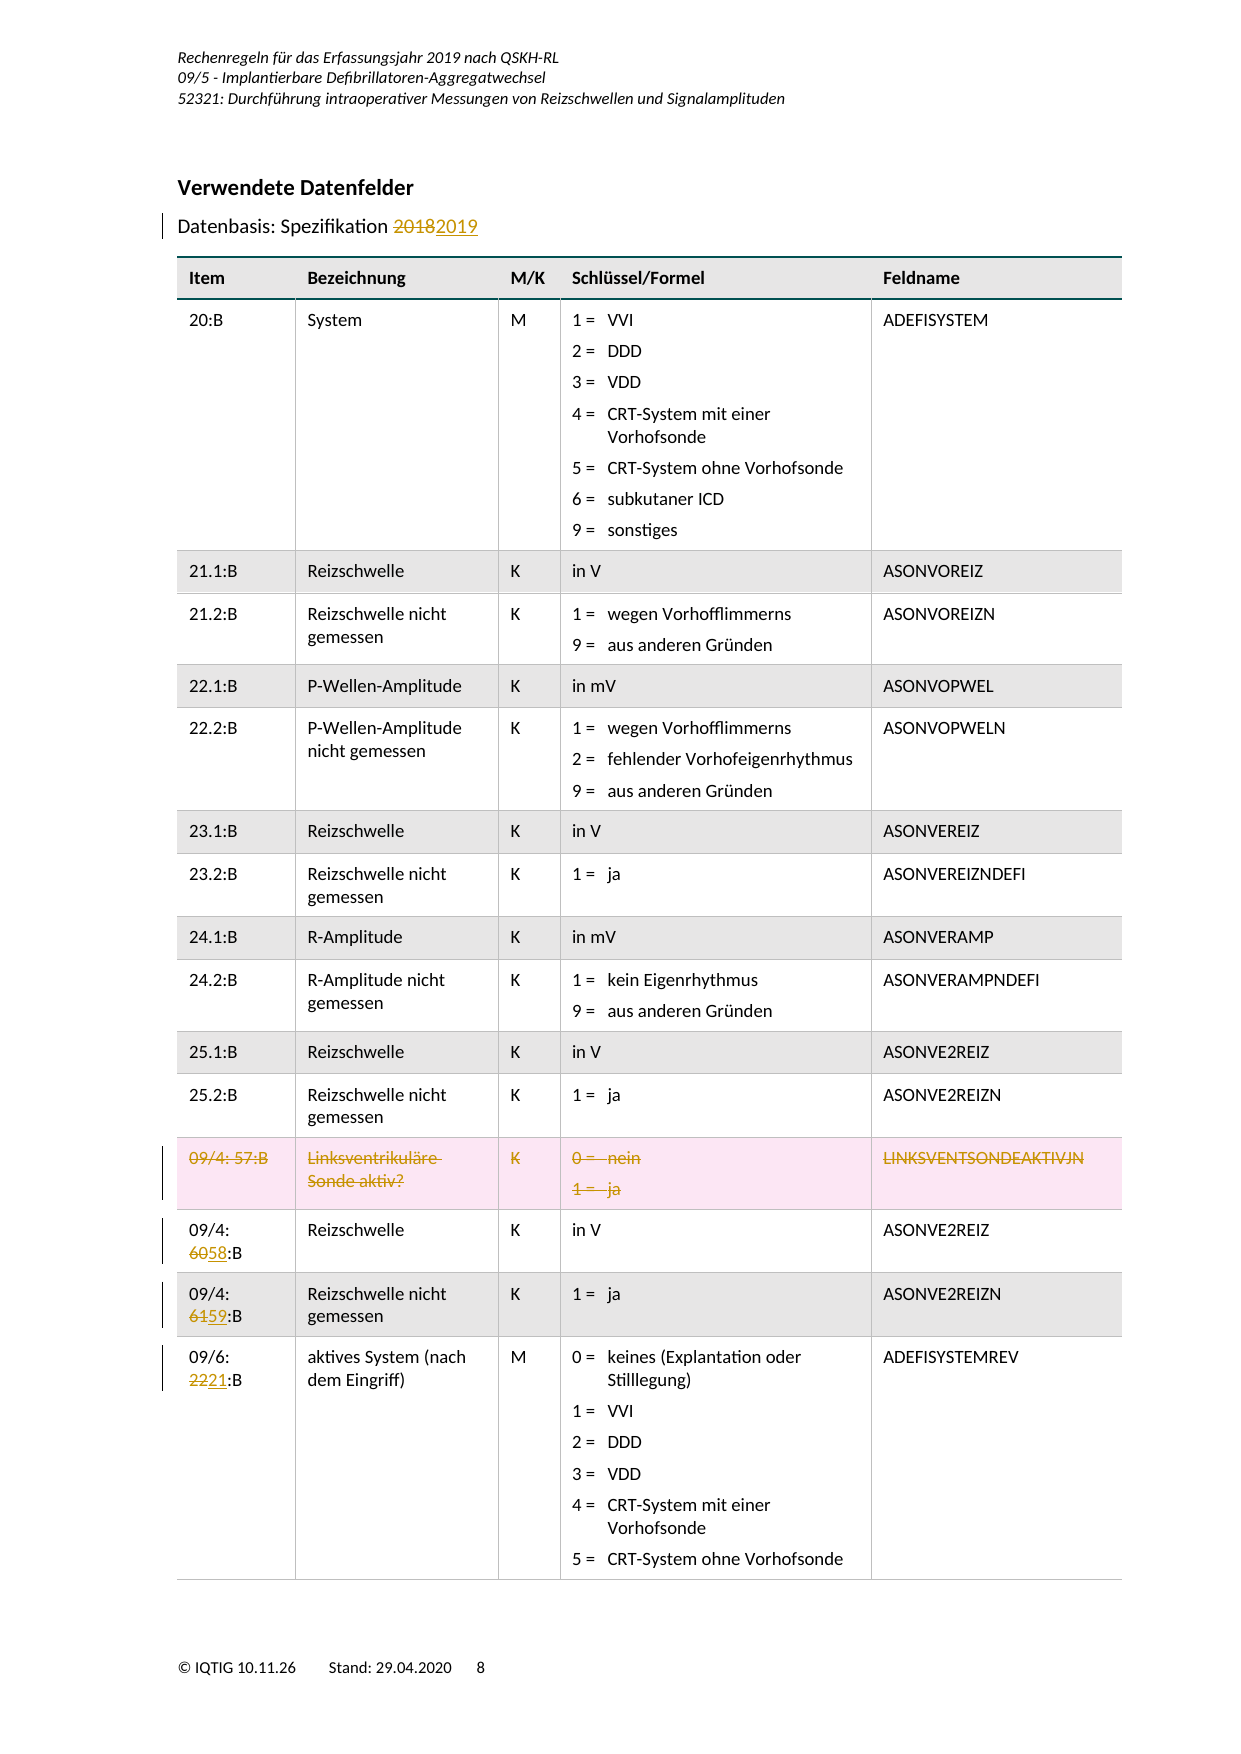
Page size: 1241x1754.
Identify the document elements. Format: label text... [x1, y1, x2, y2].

table_cell 23.1:B [177, 811, 295, 853]
table_cell 21.2:B [177, 594, 295, 664]
table_cell K [499, 594, 560, 664]
table_cell ASONVOPWELN [872, 708, 1122, 810]
table_cell K [499, 665, 560, 707]
table_cell M [499, 300, 560, 550]
table_cell 23.2:B [177, 854, 295, 916]
table_cell 1 = ja [561, 1273, 871, 1336]
table_cell ADEFISYSTEM [872, 300, 1122, 550]
table_cell in mV [561, 917, 871, 959]
table_cell P-Wellen-Amplitude [296, 665, 498, 707]
table_cell in V [561, 1032, 871, 1073]
table_cell System [296, 300, 498, 550]
table_cell 21.1:B [177, 551, 295, 592]
table_cell in V [561, 1210, 871, 1272]
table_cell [561, 1337, 871, 1578]
table_cell ASONVE2REIZN [872, 1273, 1122, 1336]
table_cell Reizschwelle [296, 1210, 498, 1272]
table_cell K [499, 854, 560, 916]
table_cell ASONVOREIZN [872, 594, 1122, 664]
table_header Schlüssel/Formel [560, 258, 871, 298]
table_cell 22.1:B [177, 665, 295, 707]
table_cell R-Amplitude nicht gemessen [296, 960, 498, 1031]
table_cell ASONVOREIZ [872, 551, 1122, 592]
table_cell 09/4: :B [177, 1210, 295, 1272]
table_cell 1 = ja [561, 1074, 871, 1137]
table_cell 1 = wegen Vorhofflimmerns 9 = aus anderen Gründen [561, 594, 871, 664]
table_cell ASONVE2REIZN [872, 1074, 1122, 1137]
table_cell 1 = kein Eigenrhythmus 9 = aus anderen Gründen [561, 960, 871, 1031]
table_cell ADEFISYSTEMREV [872, 1337, 1122, 1578]
table_cell K [499, 1032, 560, 1073]
table_cell ASONVE2REIZ [872, 1032, 1122, 1073]
table_cell ASONVERAMP [872, 917, 1122, 959]
table_cell 09/4: :B [177, 1273, 295, 1336]
table_cell M [499, 1337, 560, 1578]
table_cell Reizschwelle nicht gemessen [296, 594, 498, 664]
table_cell 22.2:B [177, 708, 295, 810]
table_header Feldname [871, 258, 1122, 298]
table_cell Reizschwelle [296, 551, 498, 592]
table_header Item [177, 258, 295, 298]
table_cell Reizschwelle nicht gemessen [296, 854, 498, 916]
table_cell Reizschwelle nicht gemessen [296, 1074, 498, 1137]
table_cell ASONVEREIZNDEFI [872, 854, 1122, 916]
table_header Bezeichnung [295, 258, 499, 298]
table_cell P-Wellen-Amplitude nicht gemessen [296, 708, 498, 810]
table_cell 24.2:B [177, 960, 295, 1031]
table_cell 1 = wegen Vorhofflimmerns 2 = fehlender Vorhofeigenrhythmus 9 = aus anderen Gründen [561, 708, 871, 810]
table_cell Reizschwelle [296, 811, 498, 853]
table_cell K [499, 960, 560, 1031]
table_cell K [499, 1273, 560, 1336]
table_cell 20:B [177, 300, 295, 550]
table_cell K [499, 708, 560, 810]
table_cell in V [561, 551, 871, 592]
table_cell ASONVE2REIZ [872, 1210, 1122, 1272]
table_cell Reizschwelle nicht gemessen [296, 1273, 498, 1336]
table_cell R-Amplitude [296, 917, 498, 959]
table_cell in mV [561, 665, 871, 707]
table_cell K [499, 551, 560, 592]
table_cell ASONVERAMPNDEFI [872, 960, 1122, 1031]
table_cell 09/6: :B [177, 1337, 295, 1578]
table_cell K [499, 811, 560, 853]
table_cell 25.2:B [177, 1074, 295, 1137]
table_cell Reizschwelle [296, 1032, 498, 1073]
table_cell 25.1:B [177, 1032, 295, 1073]
table_cell K [499, 917, 560, 959]
table_cell 24.1:B [177, 917, 295, 959]
table_header M/K [499, 258, 560, 298]
table_cell 1 = ja [561, 854, 871, 916]
table_cell ASONVOPWEL [872, 665, 1122, 707]
table_cell in V [561, 811, 871, 853]
text Verwendete Datenfelder [177, 173, 1122, 201]
table_cell aktives System (nach dem Eingriff) [296, 1337, 498, 1578]
table_cell K [499, 1210, 560, 1272]
table_cell K [499, 1074, 560, 1137]
table_cell 1 = VVI 2 = DDD 3 = VDD 4 = CRT-System mit einer Vorhofsonde 5 = CRT-System ohne Vorhofsonde 6 = subkutaner ICD 9 = sonstiges [561, 300, 871, 550]
table_cell ASONVEREIZ [872, 811, 1122, 853]
text Datenbasis: Spezifikation [177, 213, 1122, 239]
